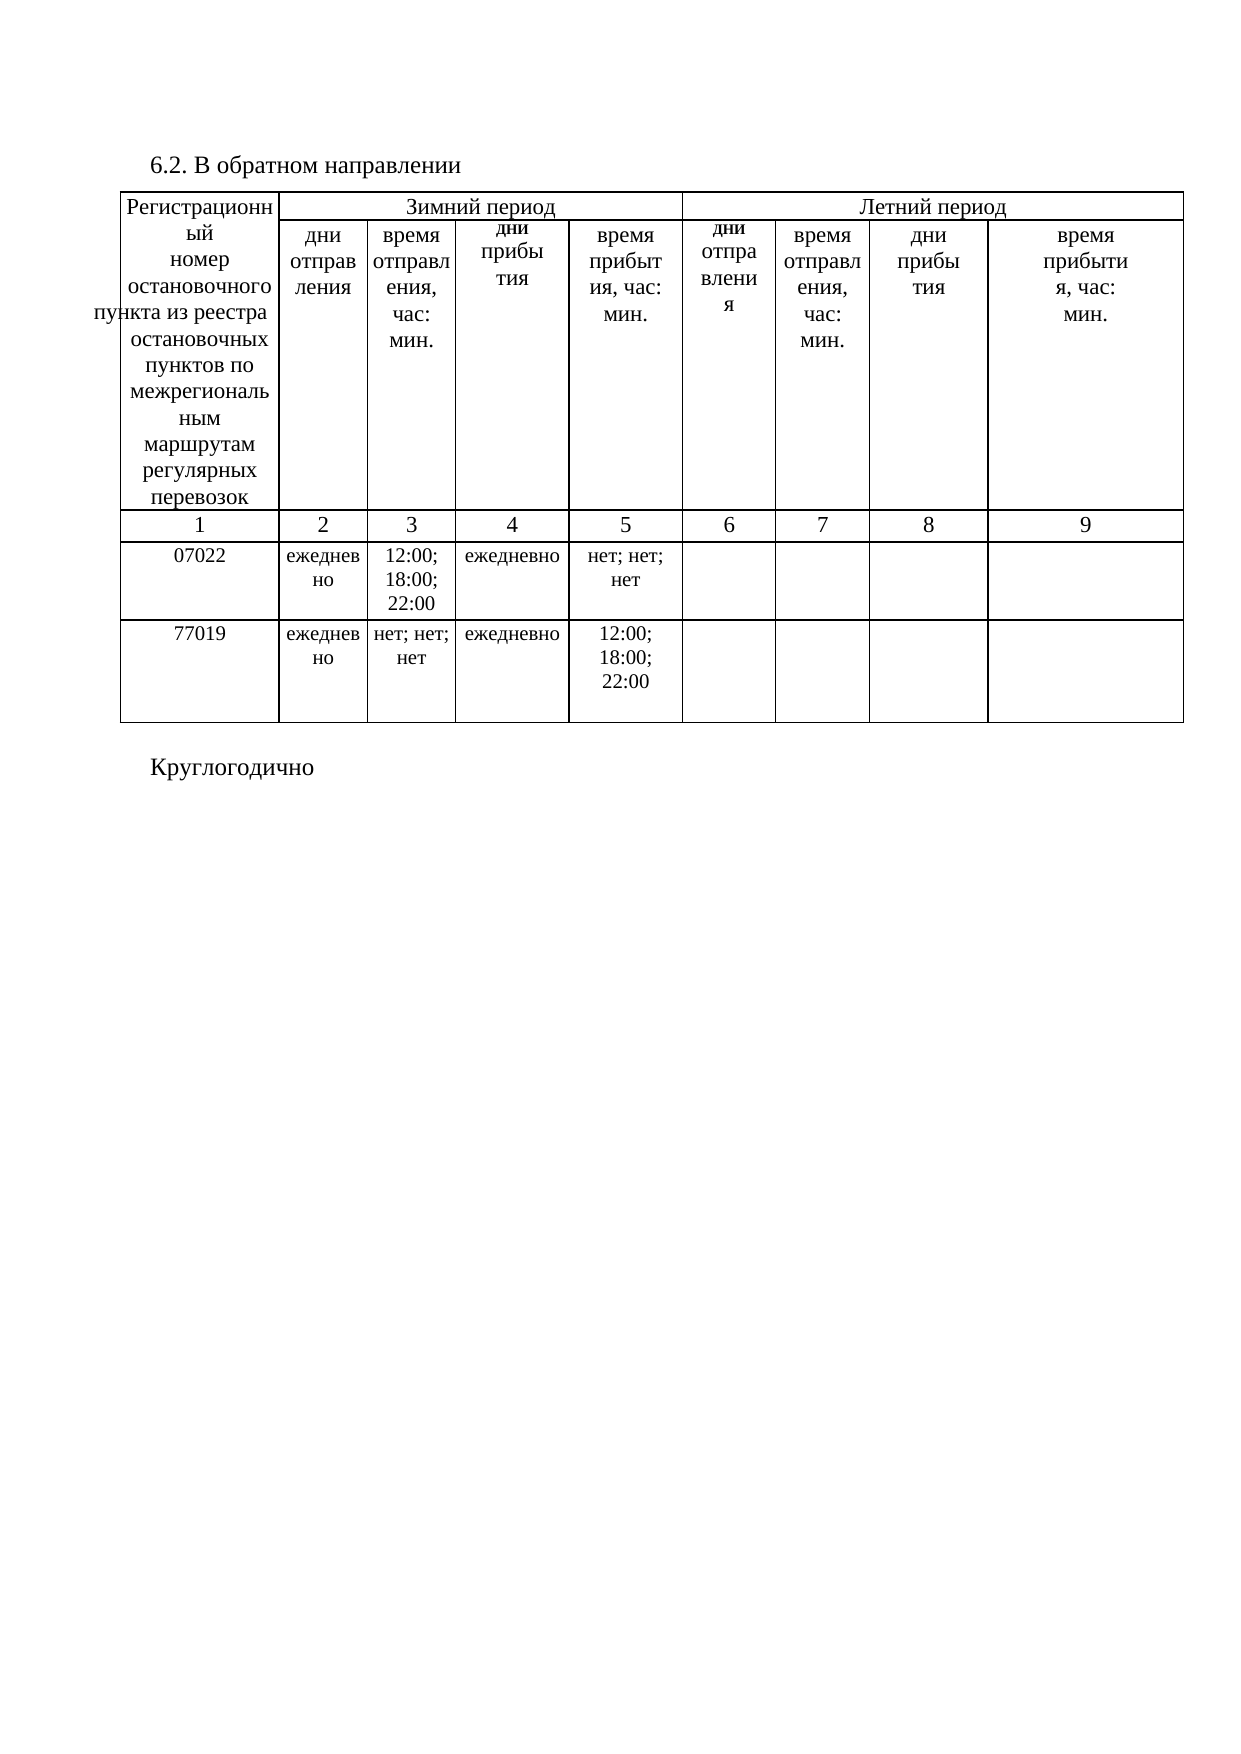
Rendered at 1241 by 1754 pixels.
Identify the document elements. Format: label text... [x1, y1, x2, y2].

table_cell ежедневно [456, 543, 568, 619]
table_cell ежедневно [280, 621, 367, 722]
text Круглогодично [150, 752, 1090, 781]
table_cell [870, 543, 987, 619]
table_cell [989, 543, 1183, 619]
table_header Зимний период [280, 193, 682, 219]
text 6.2. В обратном направлении [150, 150, 1090, 179]
table_cell ДНИ отпра влени я [683, 221, 775, 509]
table_cell 2 [280, 511, 367, 541]
table_cell 12:00; 18:00; 22:00 [368, 543, 455, 619]
table_cell 6 [683, 511, 775, 541]
table_header Регистрационный номер остановочного пункта из реестра остановочных пунктов по межрегиональным маршрутам регулярных перевозок [121, 193, 278, 509]
table_cell время отправл ения, час: мин. [776, 221, 869, 509]
table_cell 1 [121, 511, 278, 541]
table_cell [683, 543, 775, 619]
table_cell нет; нет; нет [368, 621, 455, 722]
table_cell 7 [776, 511, 869, 541]
table_cell 77019 [121, 621, 278, 722]
table_header Летний период [683, 193, 1183, 219]
table_cell [776, 543, 869, 619]
table_cell дни отправ ления [280, 221, 367, 509]
table_cell 8 [870, 511, 987, 541]
table_cell ежедневно [456, 621, 568, 722]
table_cell [870, 621, 987, 722]
table_cell [683, 621, 775, 722]
table_cell время прибыти я, час: мин. [989, 221, 1183, 509]
table_cell ДНИ прибы тия [456, 221, 568, 509]
table_cell 12:00; 18:00; 22:00 [570, 621, 682, 722]
table_cell 5 [570, 511, 682, 541]
table_cell дни прибы тия [870, 221, 987, 509]
table_cell время прибыт ия, час: мин. [570, 221, 682, 509]
table_cell 3 [368, 511, 455, 541]
table_cell время отправл ения, час: мин. [368, 221, 455, 509]
table_cell [989, 621, 1183, 722]
table_cell 07022 [121, 543, 278, 619]
table_cell ежедневно [280, 543, 367, 619]
table_cell нет; нет; нет [570, 543, 682, 619]
table_cell [776, 621, 869, 722]
table_cell 9 [989, 511, 1183, 541]
table_cell 4 [456, 511, 568, 541]
